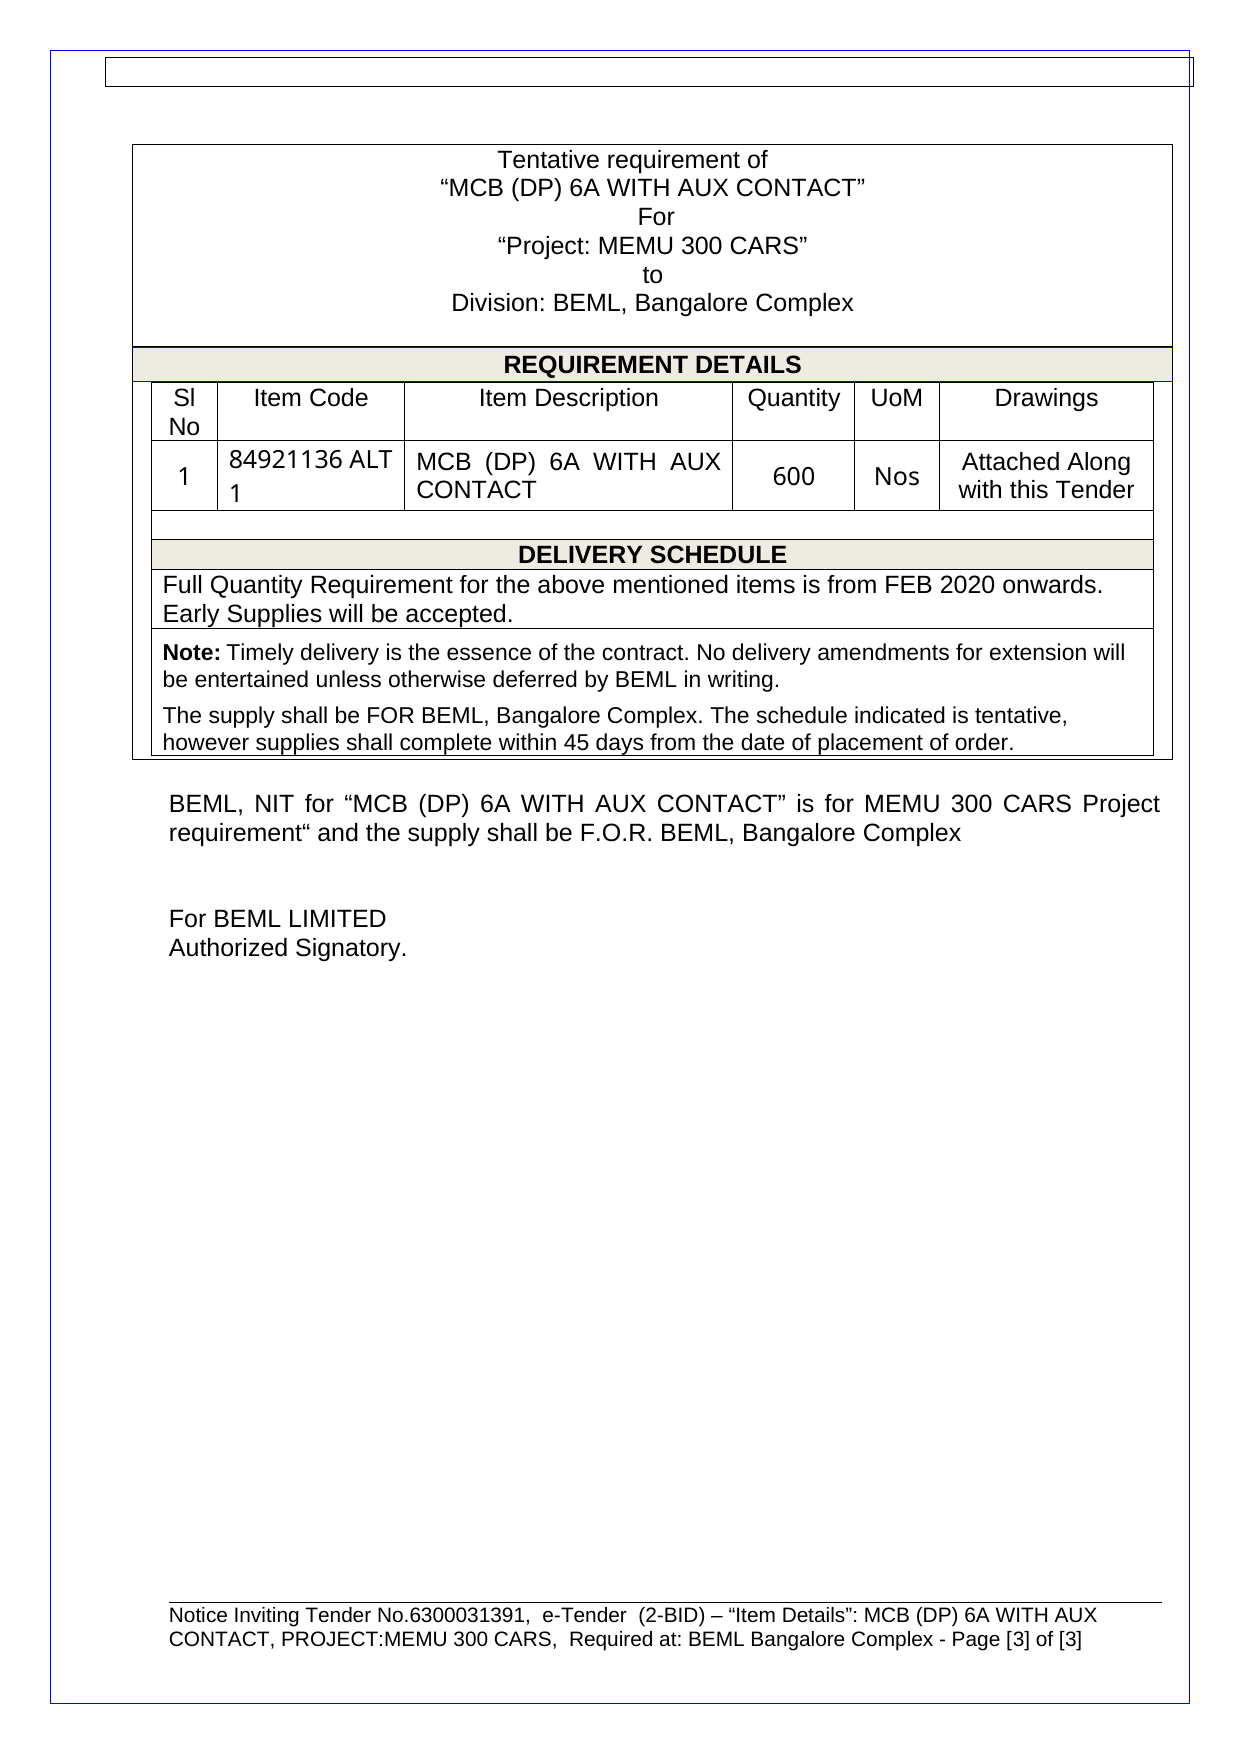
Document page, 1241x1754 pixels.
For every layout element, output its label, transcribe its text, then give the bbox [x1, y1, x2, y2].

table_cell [106, 58, 1189, 86]
text BEML, NIT for “MCB (DP) 6A WITH AUX CONTACT” is for MEMU 300 CARS Project requirement“ and the supply shall be F.O.R. BEML, Bangalore Complex [169, 789, 1162, 846]
text Authorized Signatory. [169, 933, 1162, 961]
table_cell REQUIREMENT DETAILS [133, 382, 1172, 759]
table_header Tentative requirement of “MCB (DP) 6A WITH AUX CONTACT” For “Project: MEMU 300 CARS” to Division: BEML, Bangalore Complex [133, 145, 1172, 346]
text For BEML LIMITED [169, 904, 1162, 933]
